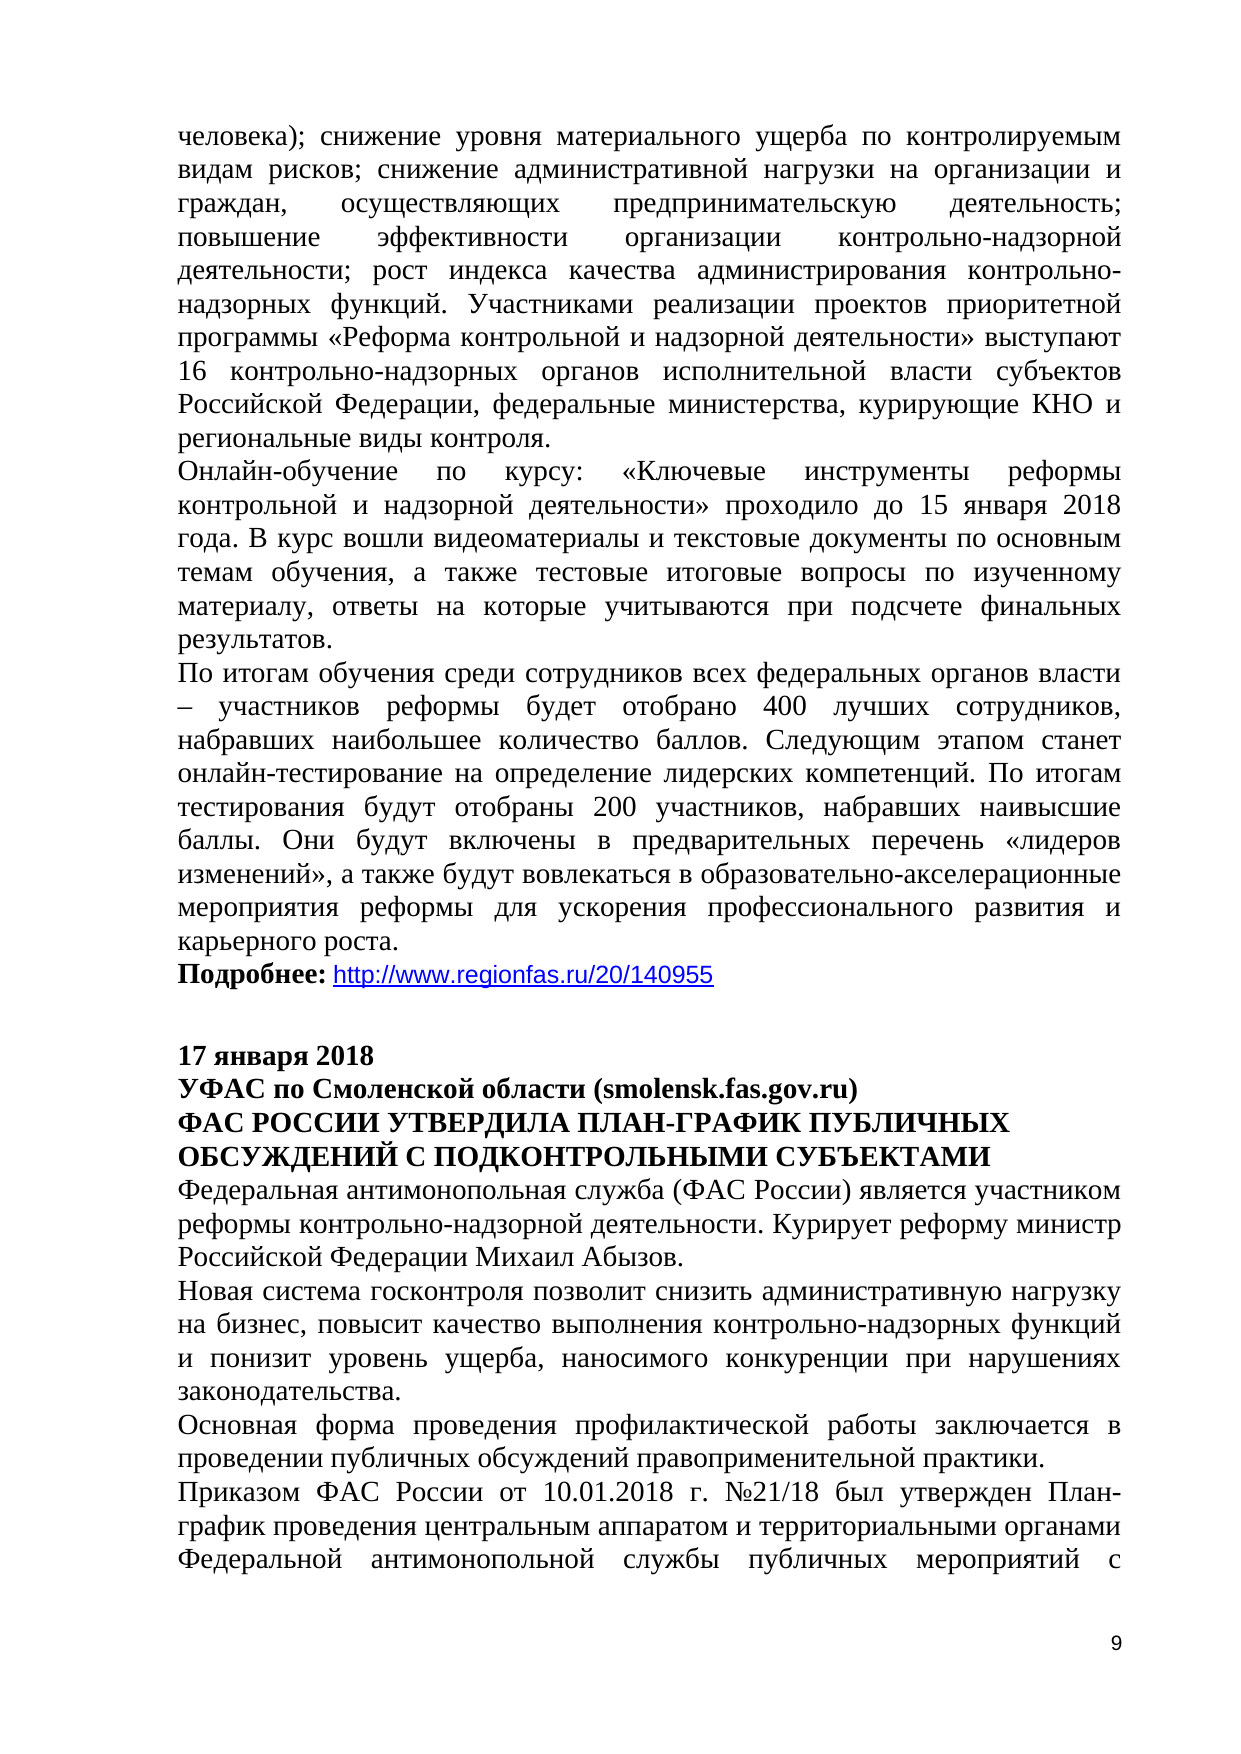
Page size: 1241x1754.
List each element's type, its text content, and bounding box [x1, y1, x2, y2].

text Подробнее: http://www.regionfas.ru/20/140955 [327, 957, 1122, 990]
text По итогам обучения среди сотрудников всех федеральных органов власти – участников реформы будет отобрано 400 лучших сотрудников, набравших наибольшее количество баллов. Следующим этапом станет онлайн-тестирование на определение лидерских компетенций. По итогам тестирования будут отобраны 200 участников, набравших наивысшие баллы. Они будут включены в предварительных перечень «лидеров изменений», а также будут вовлекаться в образовательно-акселерационные мероприятия реформы для ускорения профессионального развития и карьерного роста. [177, 655, 1122, 957]
text Онлайн-обучение по курсу: «Ключевые инструменты реформы контрольной и надзорной деятельности» проходило до 15 января 2018 года. В курс вошли видеоматериалы и текстовые документы по основным темам обучения, а также тестовые итоговые вопросы по изученному материалу, ответы на которые учитываются при подсчете финальных результатов. [177, 453, 1122, 655]
text Новая система госконтроля позволит снизить административную нагрузку на бизнес, повысит качество выполнения контрольно-надзорных функций и понизит уровень ущерба, наносимого конкуренции при нарушениях законодательства. [177, 1273, 1122, 1407]
subtitle 17 января 2018 УФАС по Смоленской области (smolensk.fas.gov.ru) ФАС РОССИИ УТВЕРДИЛА ПЛАН-ГРАФИК ПУБЛИЧНЫХ ОБСУЖДЕНИЙ С ПОДКОНТРОЛЬНЫМИ СУБЪЕКТАМИ [374, 1038, 1122, 1172]
text Федеральная антимонопольная служба (ФАС России) является участником реформы контрольно-надзорной деятельности. Курирует реформу министр Российской Федерации Михаил Абызов. [177, 1172, 1122, 1273]
text Основная форма проведения профилактической работы заключается в проведении публичных обсуждений правоприменительной практики. [177, 1407, 1122, 1474]
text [177, 118, 1122, 453]
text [177, 1474, 1122, 1575]
